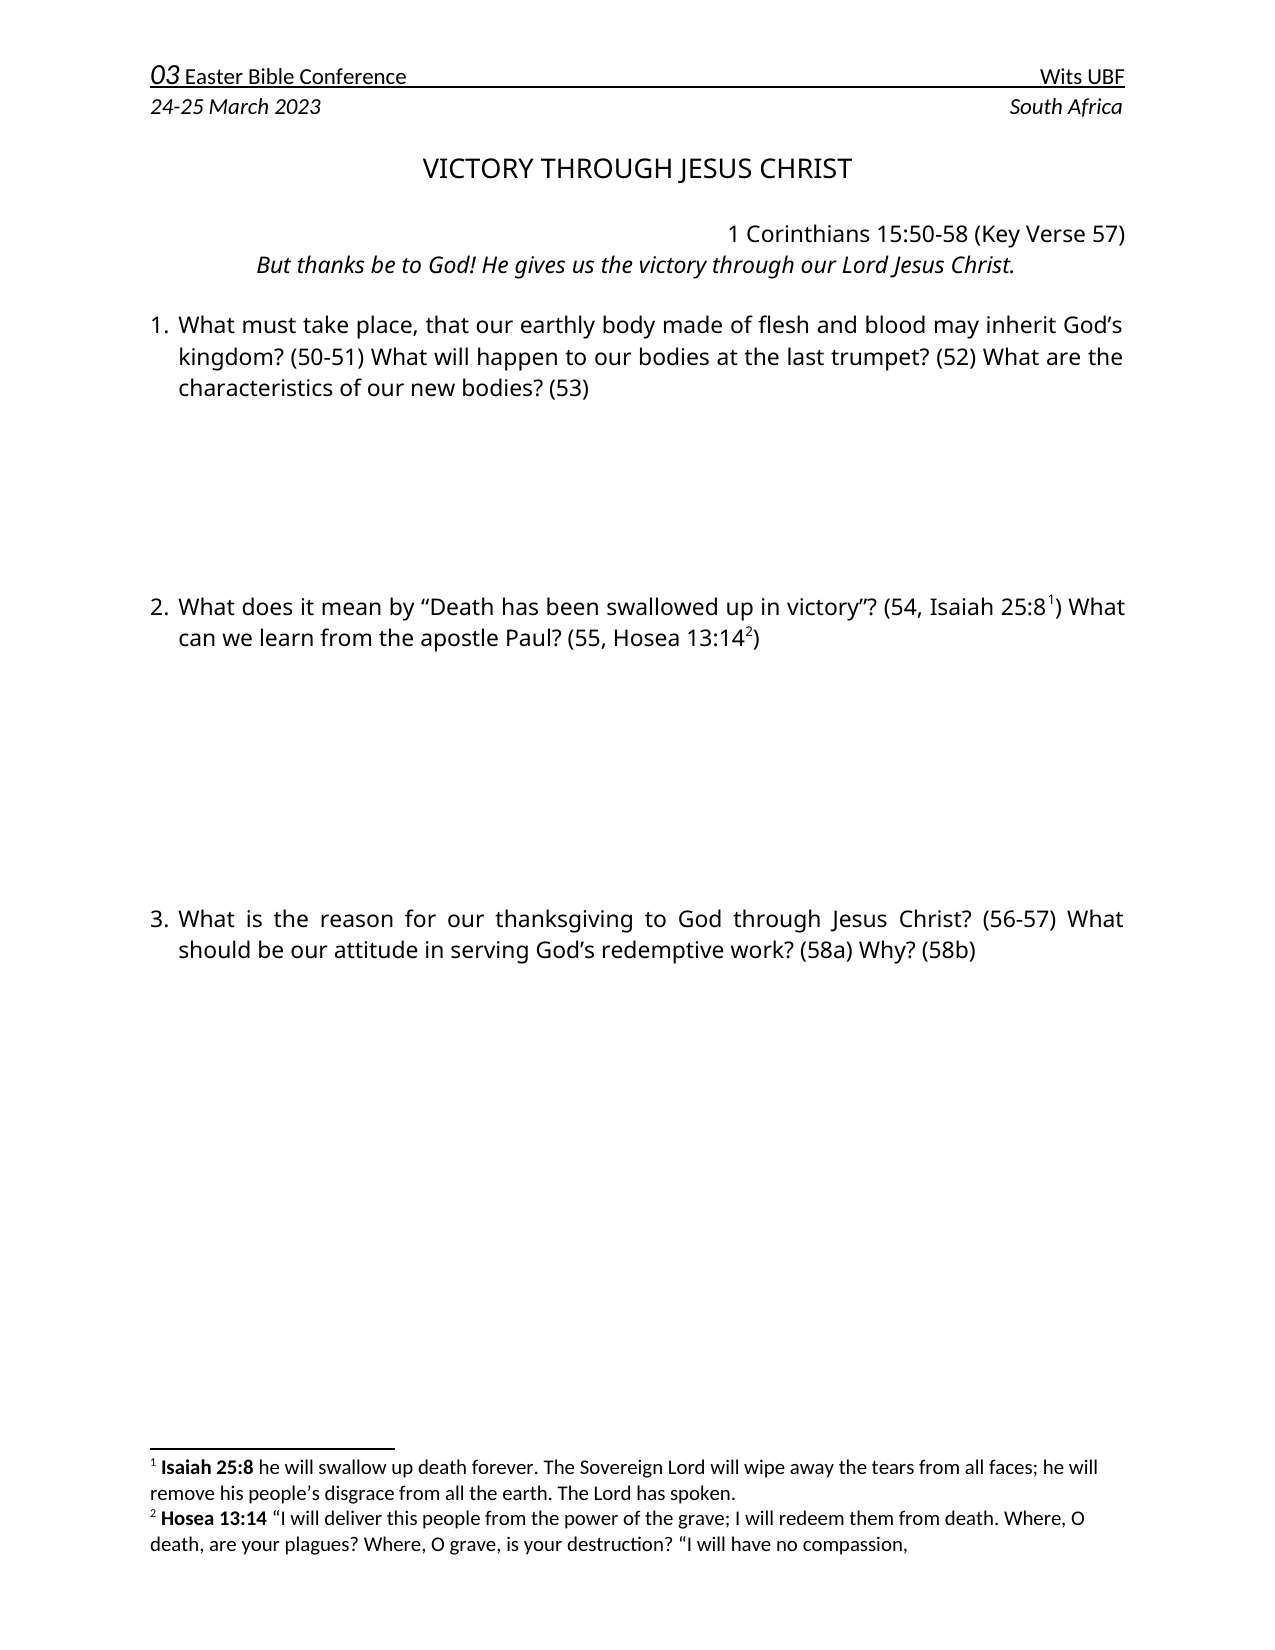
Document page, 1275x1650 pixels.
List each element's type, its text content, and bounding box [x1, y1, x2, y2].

text But thanks be to God! He gives us the victory through our Lord Jesus Christ. [150, 249, 1125, 281]
list What does it mean by “Death has been swallowed up in victory”? (54, Isaiah 25:8) What can we learn from the apostle Paul? (55, Hosea 13:14) [150, 591, 1125, 653]
text 1 Corinthians 15:50-58 (Key Verse 57) [150, 218, 1125, 249]
list What is the reason for our thanksgiving to God through Jesus Christ? (56-57) What should be our attitude in serving God’s redemptive work? (58a) Why? (58b) [150, 903, 1125, 966]
list What must take place, that our earthly body made of flesh and blood may inherit God’s kingdom? (50-51) What will happen to our bodies at the last trumpet? (52) What are the characteristics of our new bodies? (53) [150, 309, 1125, 403]
text VICTORY THROUGH JESUS CHRIST [150, 150, 1125, 187]
